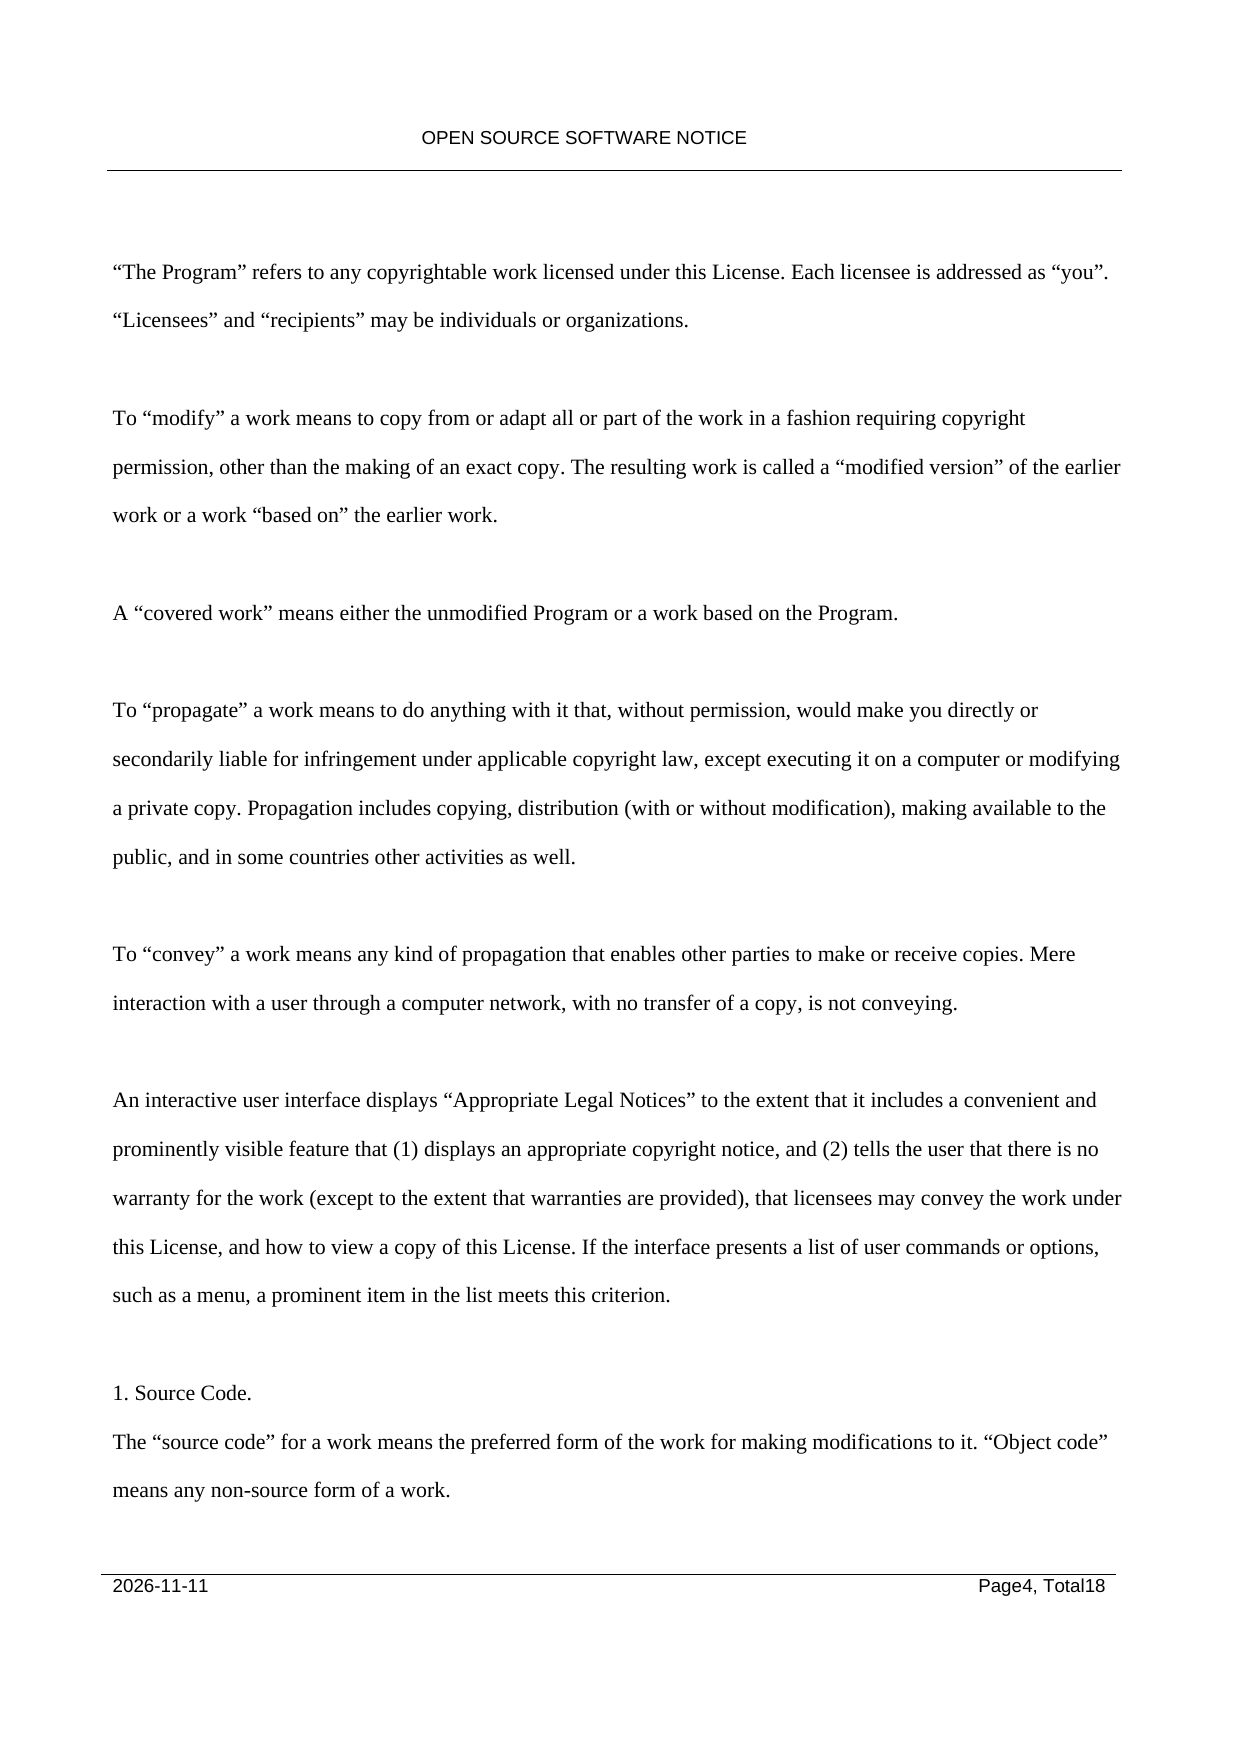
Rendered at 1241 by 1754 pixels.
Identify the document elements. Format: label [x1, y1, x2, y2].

text [112, 206, 1128, 1506]
